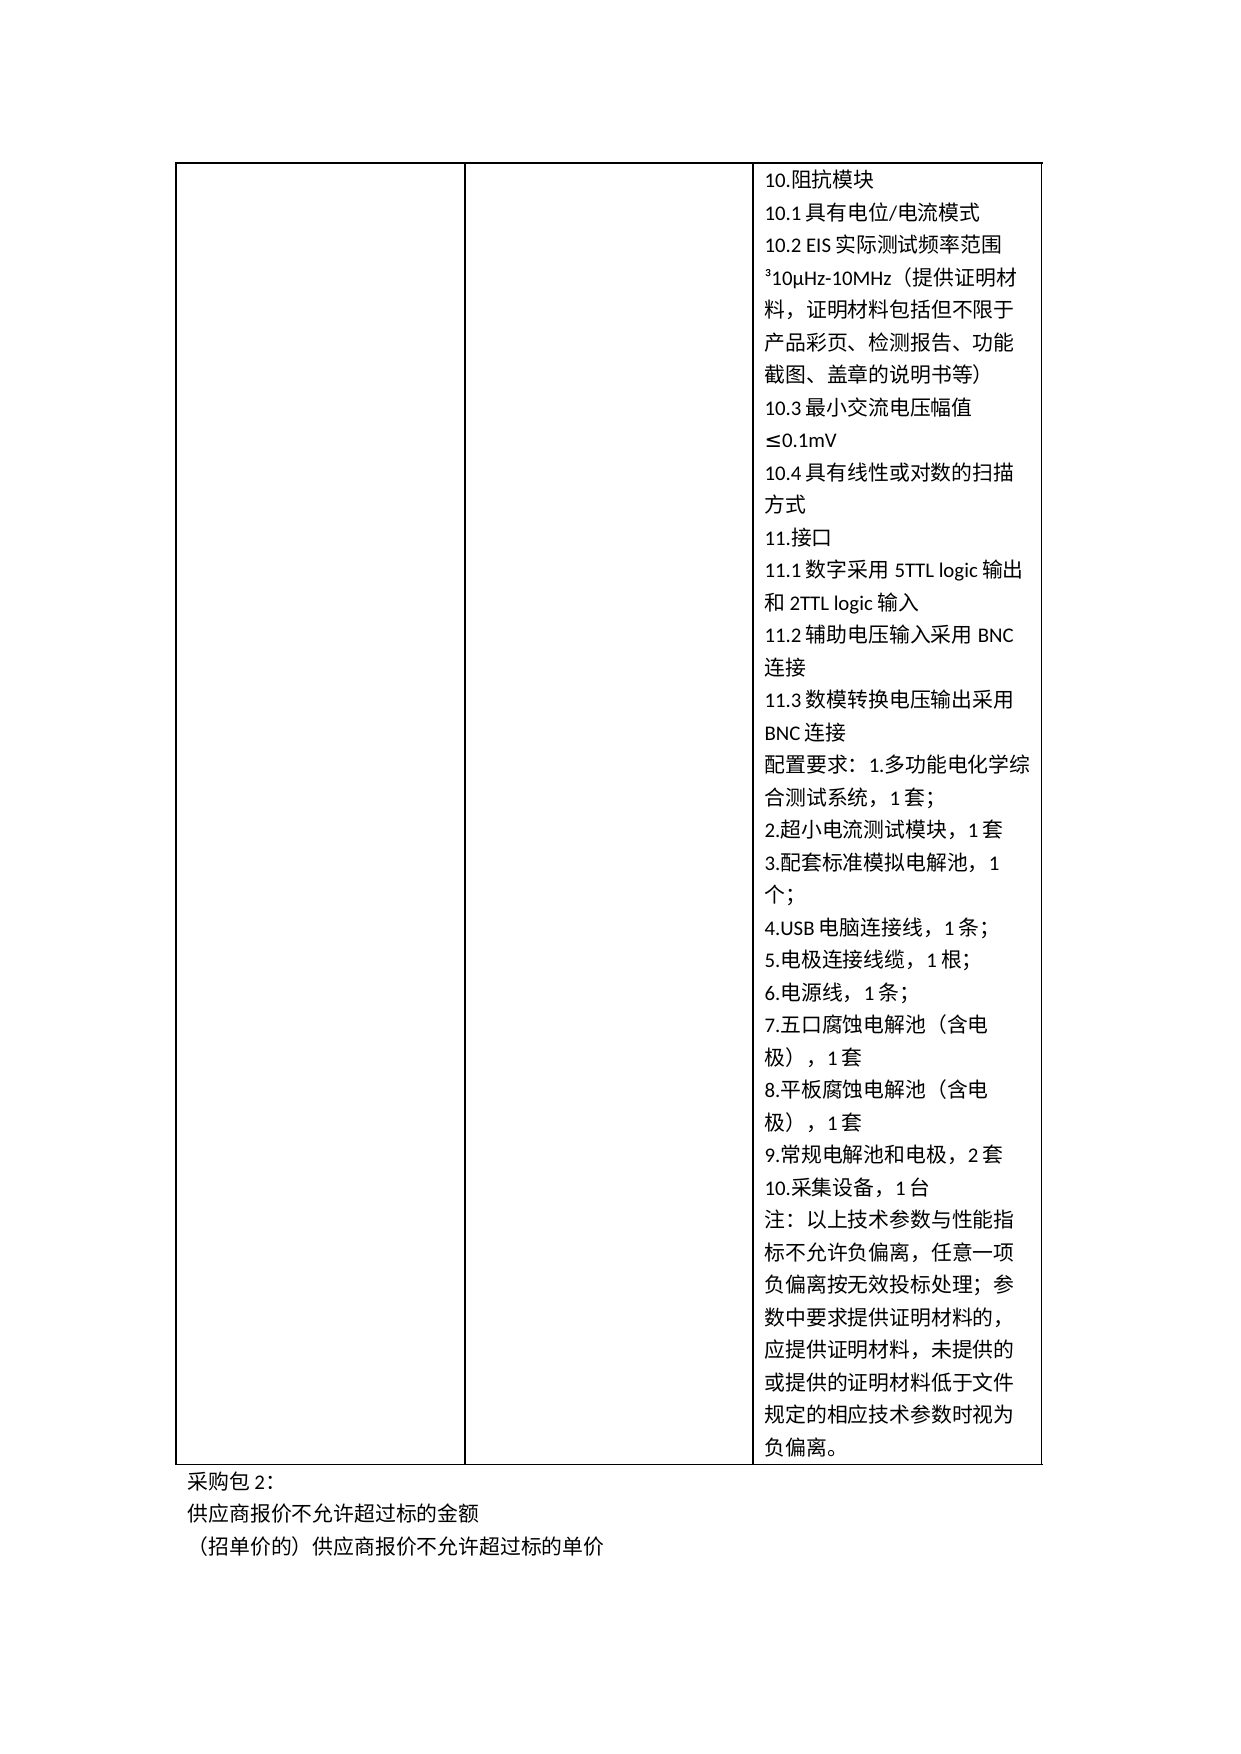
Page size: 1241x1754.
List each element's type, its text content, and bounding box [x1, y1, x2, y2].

table_cell [177, 164, 464, 1463]
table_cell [754, 164, 1041, 1463]
text 采购包2： [187, 1465, 1053, 1498]
table_cell 1 [466, 164, 752, 1463]
text （招单价的）供应商报价不允许超过标的单价 [187, 1530, 1053, 1563]
text 供应商报价不允许超过标的金额 [187, 1498, 1053, 1530]
